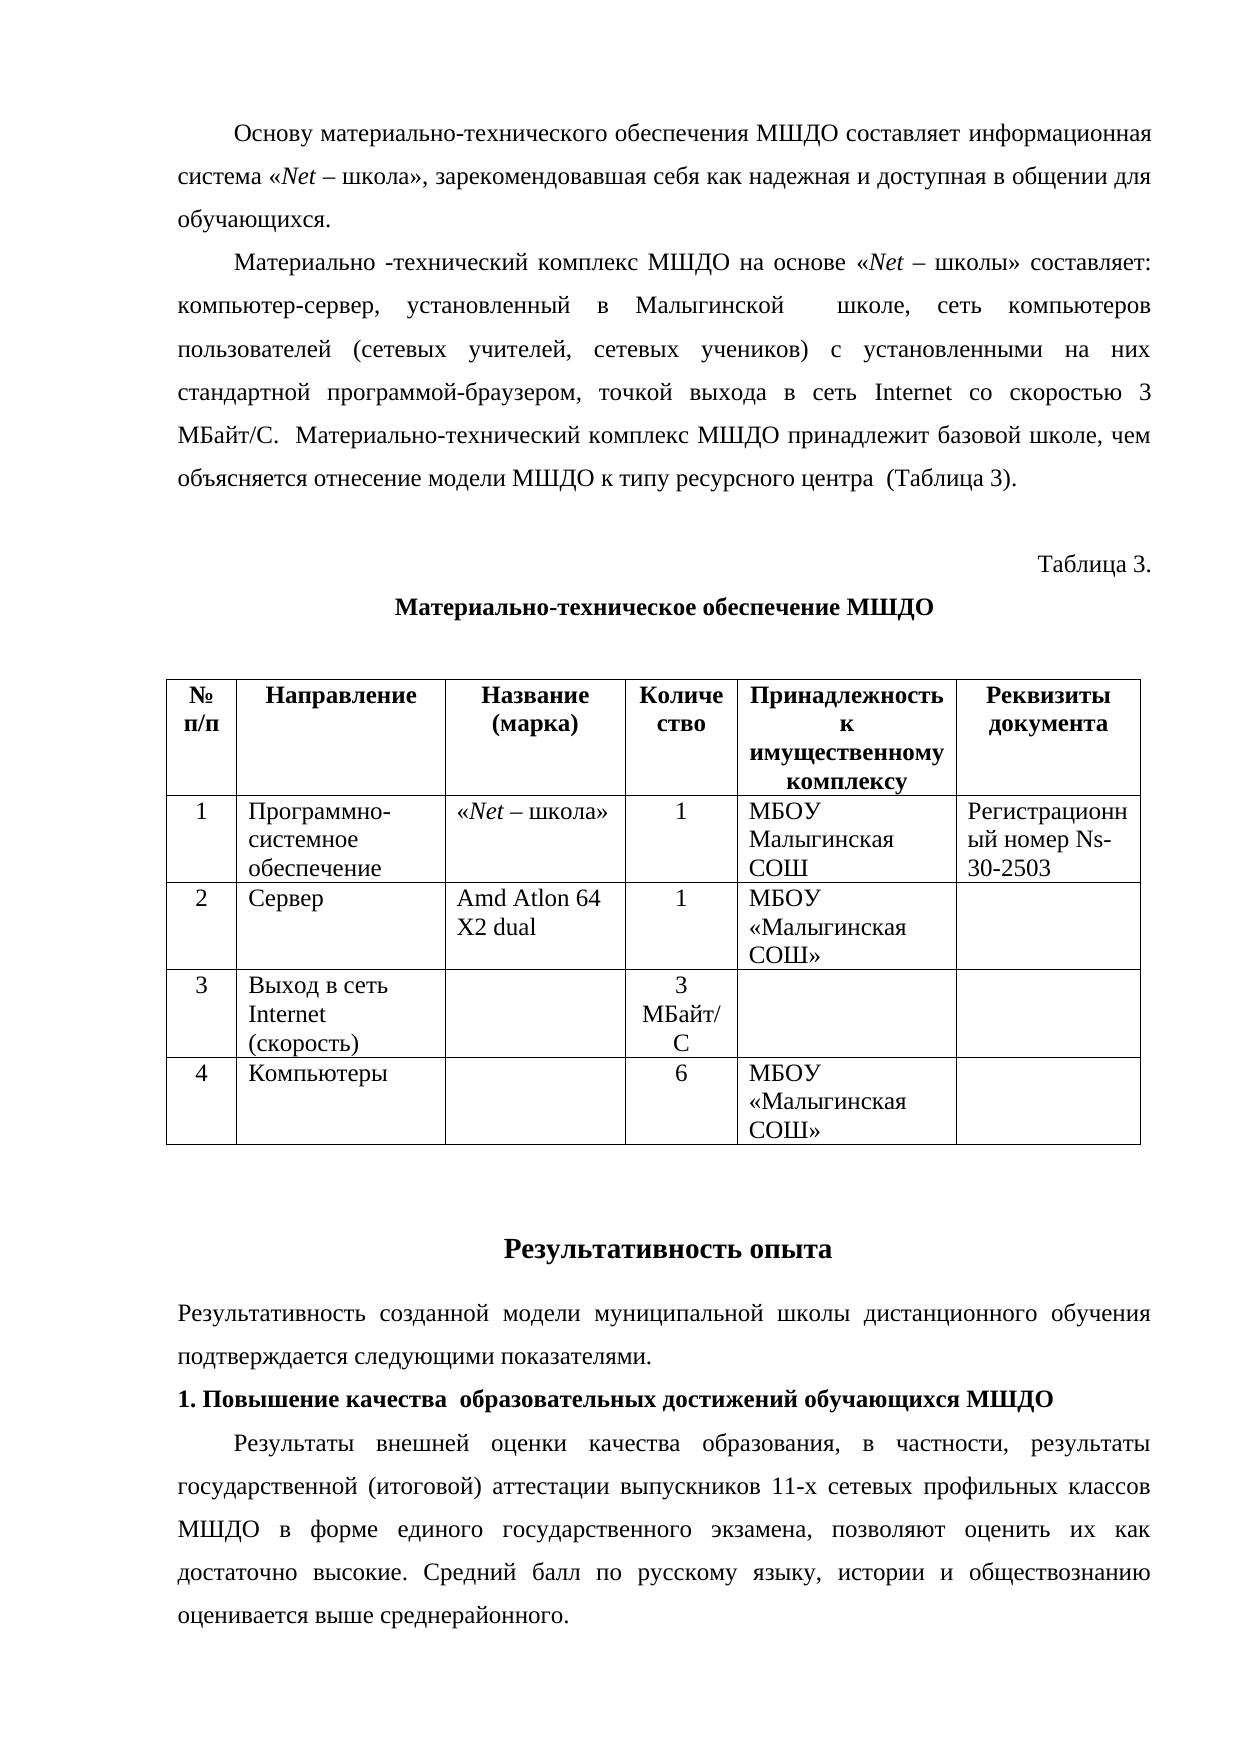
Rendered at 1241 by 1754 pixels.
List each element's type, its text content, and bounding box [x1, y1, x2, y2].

table_header Реквизиты документа [957, 680, 1140, 795]
table_cell МБОУ «Малыгинская СОШ» [738, 883, 956, 969]
table_header Принадлежность к имущественному комплексу [738, 680, 956, 795]
table_cell 3 [167, 970, 236, 1057]
table_cell [738, 970, 956, 1057]
text 1. Повышение качества образовательных достижений обучающихся МШДО [177, 1384, 1152, 1413]
table_cell Выход в сеть Internet (скорость) [237, 970, 445, 1057]
table_cell Amd Atlon 64 X2 dual [446, 883, 625, 969]
table_cell Сервер [237, 883, 445, 969]
table_header Название (марка) [446, 680, 625, 795]
table_header Направление [237, 680, 445, 795]
table_cell Компьютеры [237, 1058, 445, 1144]
table_cell [957, 970, 1140, 1057]
table_cell [446, 970, 625, 1057]
table_header № п/п [167, 680, 236, 795]
table_cell 4 [167, 1058, 236, 1144]
table_header Количество [626, 680, 737, 795]
table_cell [957, 1058, 1140, 1144]
table_cell МБОУ Малыгинская СОШ [738, 796, 956, 882]
text Результативность созданной модели муниципальной школы дистанционного обучения подтверждается следующими показателями. [177, 1298, 1152, 1370]
table_cell [957, 883, 1140, 969]
text Результаты внешней оценки качества образования, в частности, результаты государственной (итоговой) аттестации выпускников 11-х сетевых профильных классов МШДО в форме единого государственного экзамена, позволяют оценить их как достаточно высокие. Средний балл по русскому языку, истории и обществознанию оценивается выше среднерайонного. [177, 1428, 1152, 1629]
table_cell 1 [167, 796, 236, 882]
table_cell «Net – школа» [446, 796, 625, 882]
table_cell Регистрационный номер Ns-30-2503 [957, 796, 1140, 882]
table_cell 2 [167, 883, 236, 969]
table_cell 6 [626, 1058, 737, 1144]
table_cell Программно-системное обеспечение [237, 796, 445, 882]
table_cell [446, 1058, 625, 1144]
text Результативность опыта [177, 1231, 1152, 1265]
text Материально-техническое обеспечение МШДО [177, 592, 1152, 621]
text Основу материально-технического обеспечения МШДО составляет информационная система «Net – школа», зарекомендовавшая себя как надежная и доступная в общении для обучающихся. [177, 118, 1152, 233]
table_cell 3 МБайт/С [626, 970, 737, 1057]
text Таблица 3. [177, 549, 1152, 578]
table_cell 1 [626, 796, 737, 882]
text Материально -технический комплекс МШДО на основе «Net – школы» составляет: компьютер-сервер, установленный в Малыгинской школе, сеть компьютеров пользователей (сетевых учителей, сетевых учеников) с установленными на них стандартной программой-браузером, точкой выхода в сеть Internet со скоростью 3 МБайт/С. Материально-технический комплекс МШДО принадлежит базовой школе, чем объясняется отнесение модели МШДО к типу ресурсного центра (Таблица 3). [177, 247, 1152, 492]
table_cell МБОУ «Малыгинская СОШ» [738, 1058, 956, 1144]
table_cell 1 [626, 883, 737, 969]
